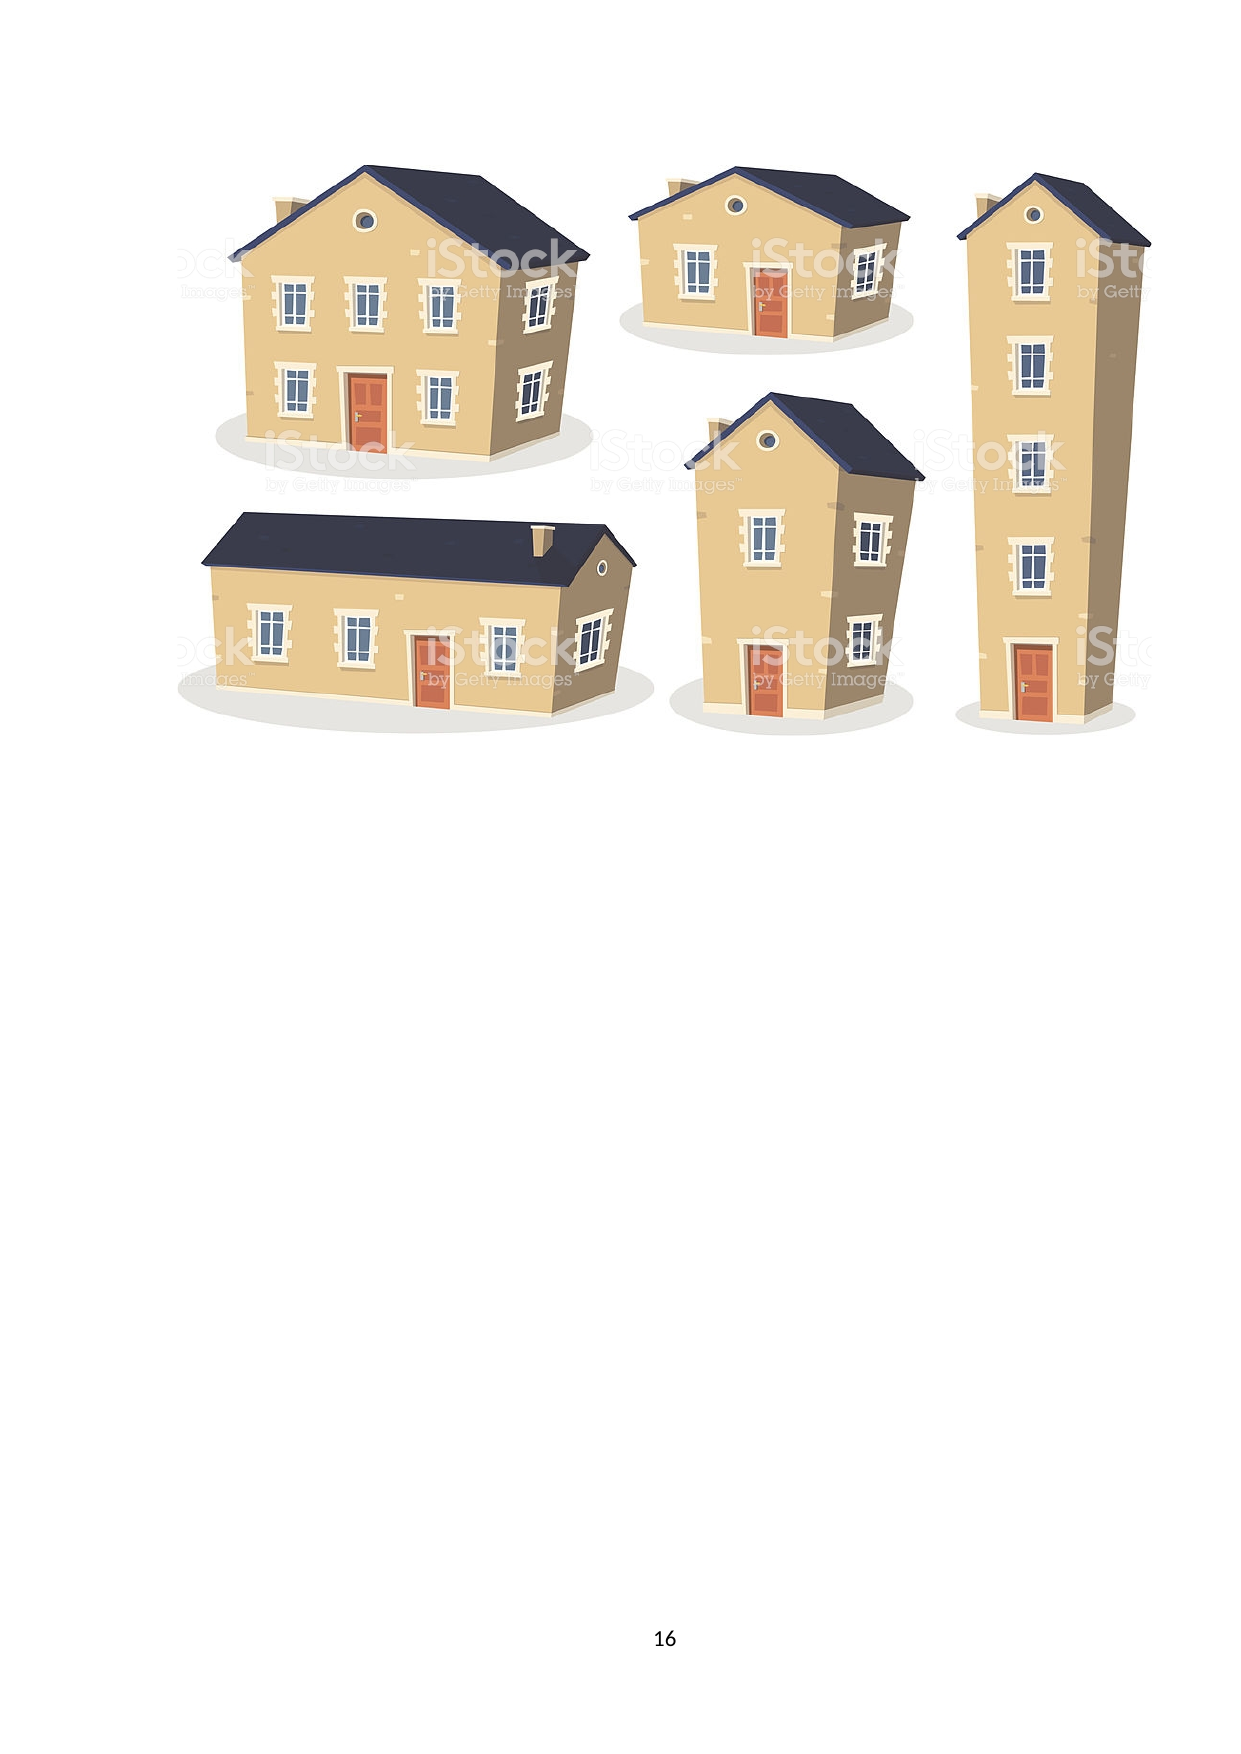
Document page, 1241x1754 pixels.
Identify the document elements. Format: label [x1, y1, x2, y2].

picture [177, 165, 1152, 736]
